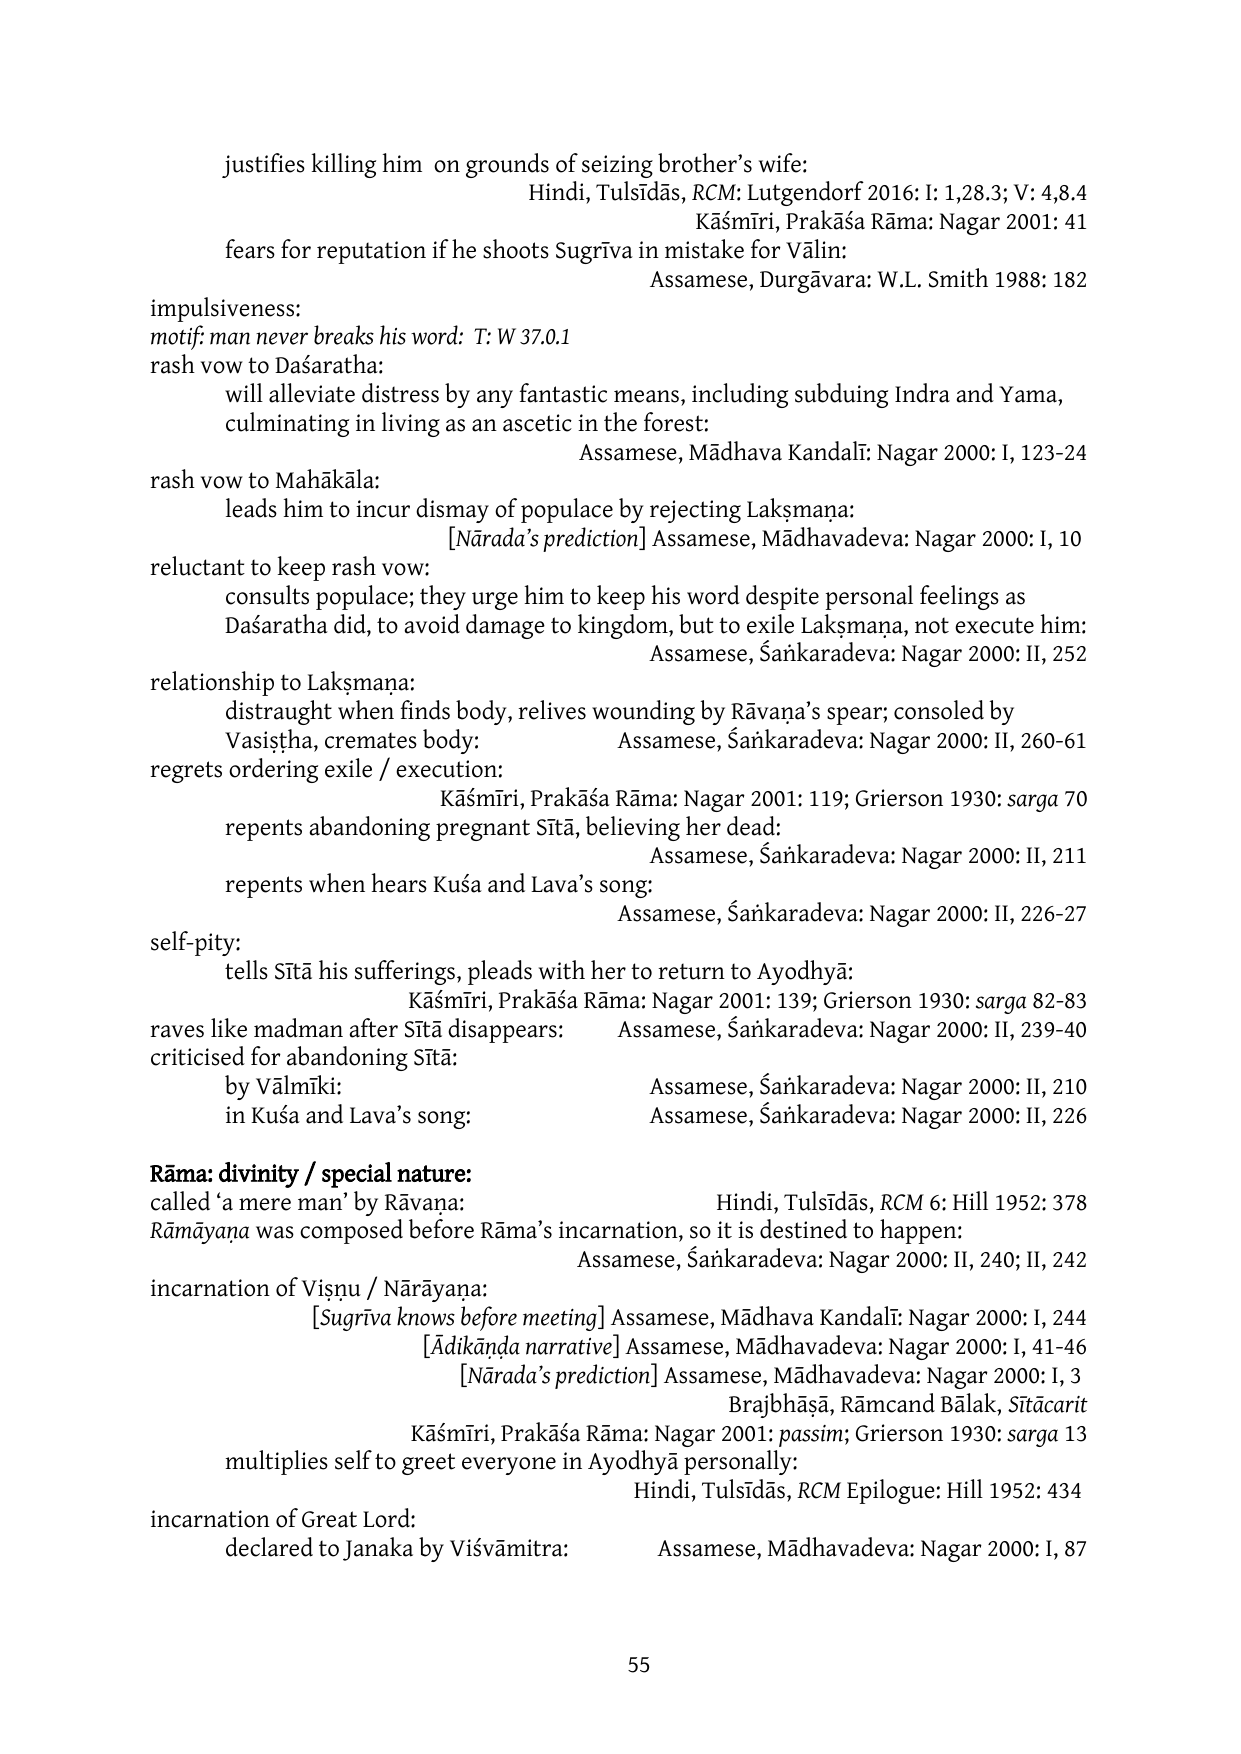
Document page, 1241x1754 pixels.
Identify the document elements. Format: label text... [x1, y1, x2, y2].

text called ‘a mere man’ by Rāvaṇa: Hindi, Tulsīdās, RCM 6: Hill 1952: 378 [150, 1188, 1090, 1217]
text declared to Janaka by Viśvāmitra: Assamese, Mādhavadeva: Nagar 2000: I, 87 [150, 1534, 1090, 1563]
text in Kuśa and Lava’s song: Assamese, Śaṅkaradeva: Nagar 2000: II, 226 [150, 1102, 1090, 1130]
subtitle Rāma: divinity / special nature: [150, 1159, 1090, 1188]
text relationship to Lakṣmaṇa: [150, 669, 1090, 698]
text impulsiveness: [150, 294, 1090, 323]
text regrets ordering exile / execution: Kāśmīri, Prakāśa Rāma: Nagar 2001: 119; Grierson 1930: sarga 70 [150, 755, 1090, 813]
text Rāmāyaṇa was composed before Rāma’s incarnation, so it is destined to happen: Assamese, Śaṅkaradeva: Nagar 2000: II, 240; II, 242 [150, 1217, 1090, 1275]
text repents when hears Kuśa and Lava’s song: Assamese, Śaṅkaradeva: Nagar 2000: II, 226-27 [150, 871, 1090, 928]
text will alleviate distress by any fantastic means, including subduing Indra and Yama, culminating in living as an ascetic in the forest: Assamese, Mādhava Kandalī: Nagar 2000: I, 123-24 [150, 380, 1090, 467]
text rash vow to Mahākāla: [150, 467, 1090, 496]
text repents abandoning pregnant Sītā, believing her dead: Assamese, Śaṅkaradeva: Nagar 2000: II, 211 [150, 813, 1090, 871]
text incarnation of Viṣṇu / Nārāyaṇa: [150, 1275, 1090, 1303]
text [Nārada’s prediction] Assamese, Mādhavadeva: Nagar 2000: I, 3 [150, 1361, 1090, 1390]
text self-pity: [150, 928, 1090, 957]
text raves like madman after Sītā disappears: Assamese, Śaṅkaradeva: Nagar 2000: II, 239-40 [150, 1015, 1090, 1044]
text distraught when finds body, relives wounding by Rāvaṇa’s spear; consoled by Vasiṣṭha, cremates body: Assamese, Śaṅkaradeva: Nagar 2000: II, 260-61 [150, 698, 1090, 755]
text leads him to incur dismay of populace by rejecting Lakṣmaṇa: [Nārada’s prediction] Assamese, Mādhavadeva: Nagar 2000: I, 10 [150, 496, 1090, 553]
text [Sugrīva knows before meeting] Assamese, Mādhava Kandalī: Nagar 2000: I, 244 [Ādikāṇḍa narrative] Assamese, Mādhavadeva: Nagar 2000: I, 41-46 [150, 1303, 1090, 1361]
text multiplies self to greet everyone in Ayodhyā personally: Hindi, Tulsīdās, RCM Epilogue: Hill 1952: 434 [150, 1448, 1090, 1506]
text by Vālmīki: Assamese, Śaṅkaradeva: Nagar 2000: II, 210 [150, 1073, 1090, 1102]
text motif: man never breaks his word: T: W 37.0.1 [150, 323, 1090, 351]
text criticised for abandoning Sītā: [150, 1044, 1090, 1073]
text tells Sītā his sufferings, pleads with her to return to Ayodhyā: Kāśmīri, Prakāśa Rāma: Nagar 2001: 139; Grierson 1930: sarga 82-83 [150, 957, 1090, 1015]
text Kāśmīri, Prakāśa Rāma: Nagar 2001: 41 [150, 208, 1090, 237]
text consults populace; they urge him to keep his word despite personal feelings as Daśaratha did, to avoid damage to kingdom, but to exile Lakṣmaṇa, not execute him: Assamese, Śaṅkaradeva: Nagar 2000: II, 252 [150, 582, 1090, 669]
text reluctant to keep rash vow: [150, 553, 1090, 582]
text Brajbhāṣā, Rāmcand Bālak, Sītācarit Kāśmīri, Prakāśa Rāma: Nagar 2001: passim; Grierson 1930: sarga 13 [150, 1390, 1090, 1448]
text incarnation of Great Lord: [150, 1506, 1090, 1534]
text fears for reputation if he shoots Sugrīva in mistake for Vālin: Assamese, Durgāvara: W.L. Smith 1988: 182 [150, 237, 1090, 294]
text justifies killing him on grounds of seizing brother’s wife: Hindi, Tulsīdās, RCM: Lutgendorf 2016: I: 1,28.3; V: 4,8.4 [150, 150, 1090, 208]
text rash vow to Daśaratha: [150, 351, 1090, 380]
